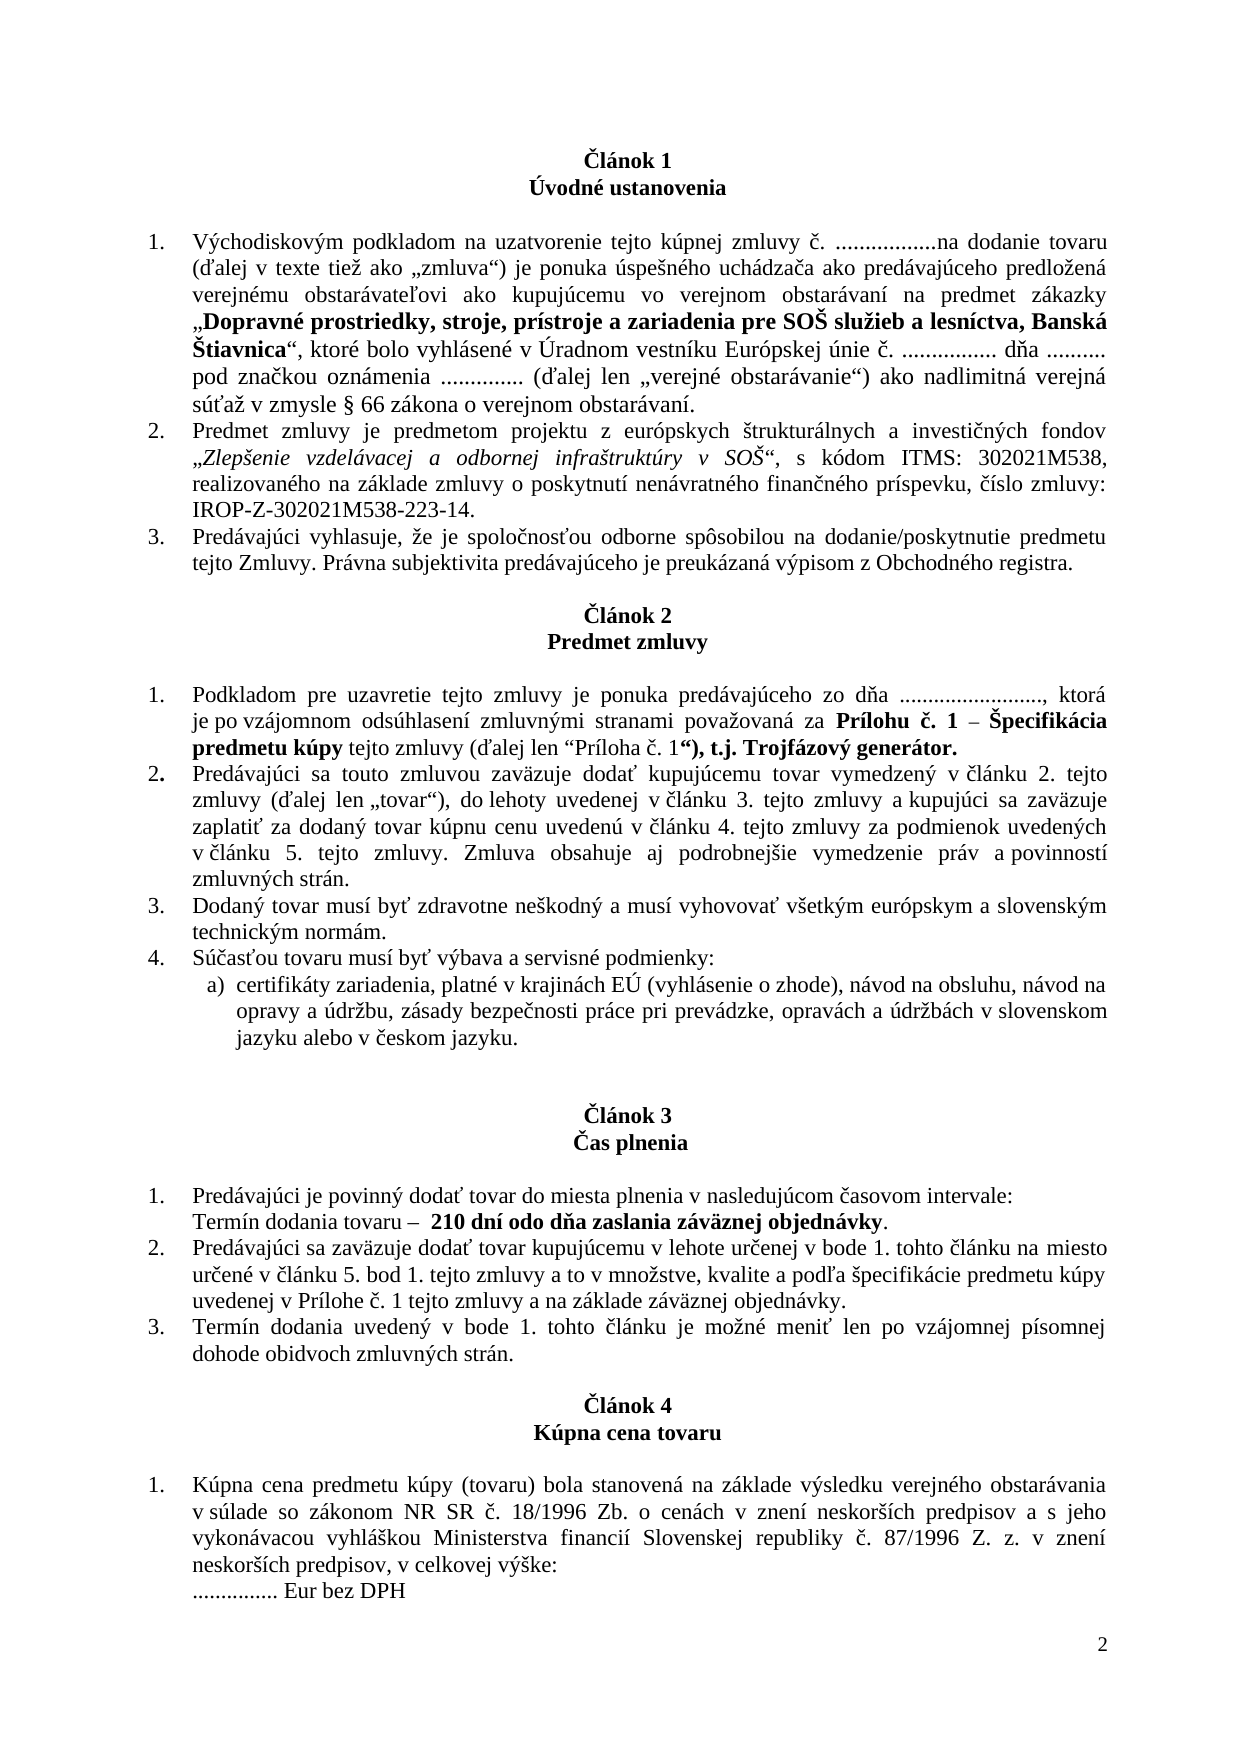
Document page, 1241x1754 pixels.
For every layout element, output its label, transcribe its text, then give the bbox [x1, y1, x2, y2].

text Predmet zmluvy [148, 628, 1107, 654]
text ............... Eur bez DPH [192, 1577, 1107, 1603]
text 2. Predávajúci sa zaväzuje dodať tovar kupujúcemu v lehote určenej v bode 1. tohto článku na miesto určené v článku 5. bod 1. tejto zmluvy a to v množstve, kvalite a podľa špecifikácie predmetu kúpy uvedenej v Prílohe č. 1 tejto zmluvy a na základe záväznej objednávky. [148, 1234, 1107, 1313]
text 2. Predávajúci sa touto zmluvou zaväzuje dodať kupujúcemu tovar vymedzený v článku 2. tejto zmluvy (ďalej len „tovar“), do lehoty uvedenej v článku 3. tejto zmluvy a kupujúci sa zaväzuje zaplatiť za dodaný tovar kúpnu cenu uvedenú v článku 4. tejto zmluvy za podmienok uvedených v článku 5. tejto zmluvy. Zmluva obsahuje aj podrobnejšie vymedzenie práv a povinností zmluvných strán. [148, 760, 1107, 892]
text 1. Kúpna cena predmetu kúpy (tovaru) bola stanovená na základe výsledku verejného obstarávania v súlade so zákonom NR SR č. 18/1996 Zb. o cenách v znení neskorších predpisov a s jeho vykonávacou vyhláškou Ministerstva financií Slovenskej republiky č. 87/1996 Z. z. v znení neskorších predpisov, v celkovej výške: [148, 1472, 1107, 1577]
list Predávajúci vyhlasuje, že je spoločnosťou odborne spôsobilou na dodanie/poskytnutie predmetu tejto Zmluvy. Právna subjektivita predávajúceho je preukázaná výpisom z Obchodného registra. [148, 523, 1107, 576]
text 3. Dodaný tovar musí byť zdravotne neškodný a musí vyhovovať všetkým európskym a slovenským technickým normám. [148, 892, 1107, 944]
text 1. Predávajúci je povinný dodať tovar do miesta plnenia v nasledujúcom časovom intervale: [148, 1182, 1107, 1208]
text Článok 1 [148, 148, 1107, 174]
text 3. Termín dodania uvedený v bode 1. tohto článku je možné meniť len po vzájomnej písomnej dohode obidvoch zmluvných strán. [148, 1313, 1107, 1366]
list Východiskovým podkladom na uzatvorenie tejto kúpnej zmluvy č. .................na dodanie tovaru (ďalej v texte tiež ako „zmluva“) je ponuka úspešného uchádzača ako predávajúceho predložená verejnému obstarávateľovi ako kupujúcemu vo verejnom obstarávaní na predmet zákazky „Dopravné prostriedky, stroje, prístroje a zariadenia pre SOŠ služieb a lesníctva, Banská Štiavnica“, ktoré bolo vyhlásené v Úradnom vestníku Európskej únie č. ................ dňa .......... pod značkou oznámenia .............. (ďalej len „verejné obstarávanie“) ako nadlimitná verejná súťaž v zmysle § 66 zákona o verejnom obstarávaní. [148, 227, 1107, 417]
text 4. Súčasťou tovaru musí byť výbava a servisné podmienky: [148, 944, 1107, 971]
list Predmet zmluvy je predmetom projektu z európskych štrukturálnych a investičných fondov „Zlepšenie vzdelávacej a odbornej infraštruktúry v SOŠ“, s kódom ITMS: 302021M538, realizovaného na základe zmluvy o poskytnutí nenávratného finančného príspevku, číslo zmluvy: IROP-Z-302021M538-223-14. [148, 417, 1107, 523]
text a) certifikáty zariadenia, platné v krajinách EÚ (vyhlásenie o zhode), návod na obsluhu, návod na opravy a údržbu, zásady bezpečnosti práce pri prevádzke, opravách a údržbách v slovenskom jazyku alebo v českom jazyku. [207, 971, 1107, 1050]
text Článok 2 [148, 602, 1107, 628]
text Článok 4 [148, 1392, 1107, 1419]
text Článok 3 [148, 1103, 1107, 1129]
text Čas plnenia [148, 1129, 1107, 1155]
text Úvodné ustanovenia [148, 174, 1107, 200]
text Termín dodania tovaru – 210 dní odo dňa zaslania záväznej objednávky. [148, 1208, 1107, 1234]
text 1. Podkladom pre uzavretie tejto zmluvy je ponuka predávajúceho zo dňa ........................., ktorá je po vzájomnom odsúhlasení zmluvnými stranami považovaná za Prílohu č. 1 – Špecifikácia predmetu kúpy tejto zmluvy (ďalej len “Príloha č. 1“), t.j. Trojfázový generátor. [148, 681, 1107, 760]
text Kúpna cena tovaru [148, 1419, 1107, 1445]
